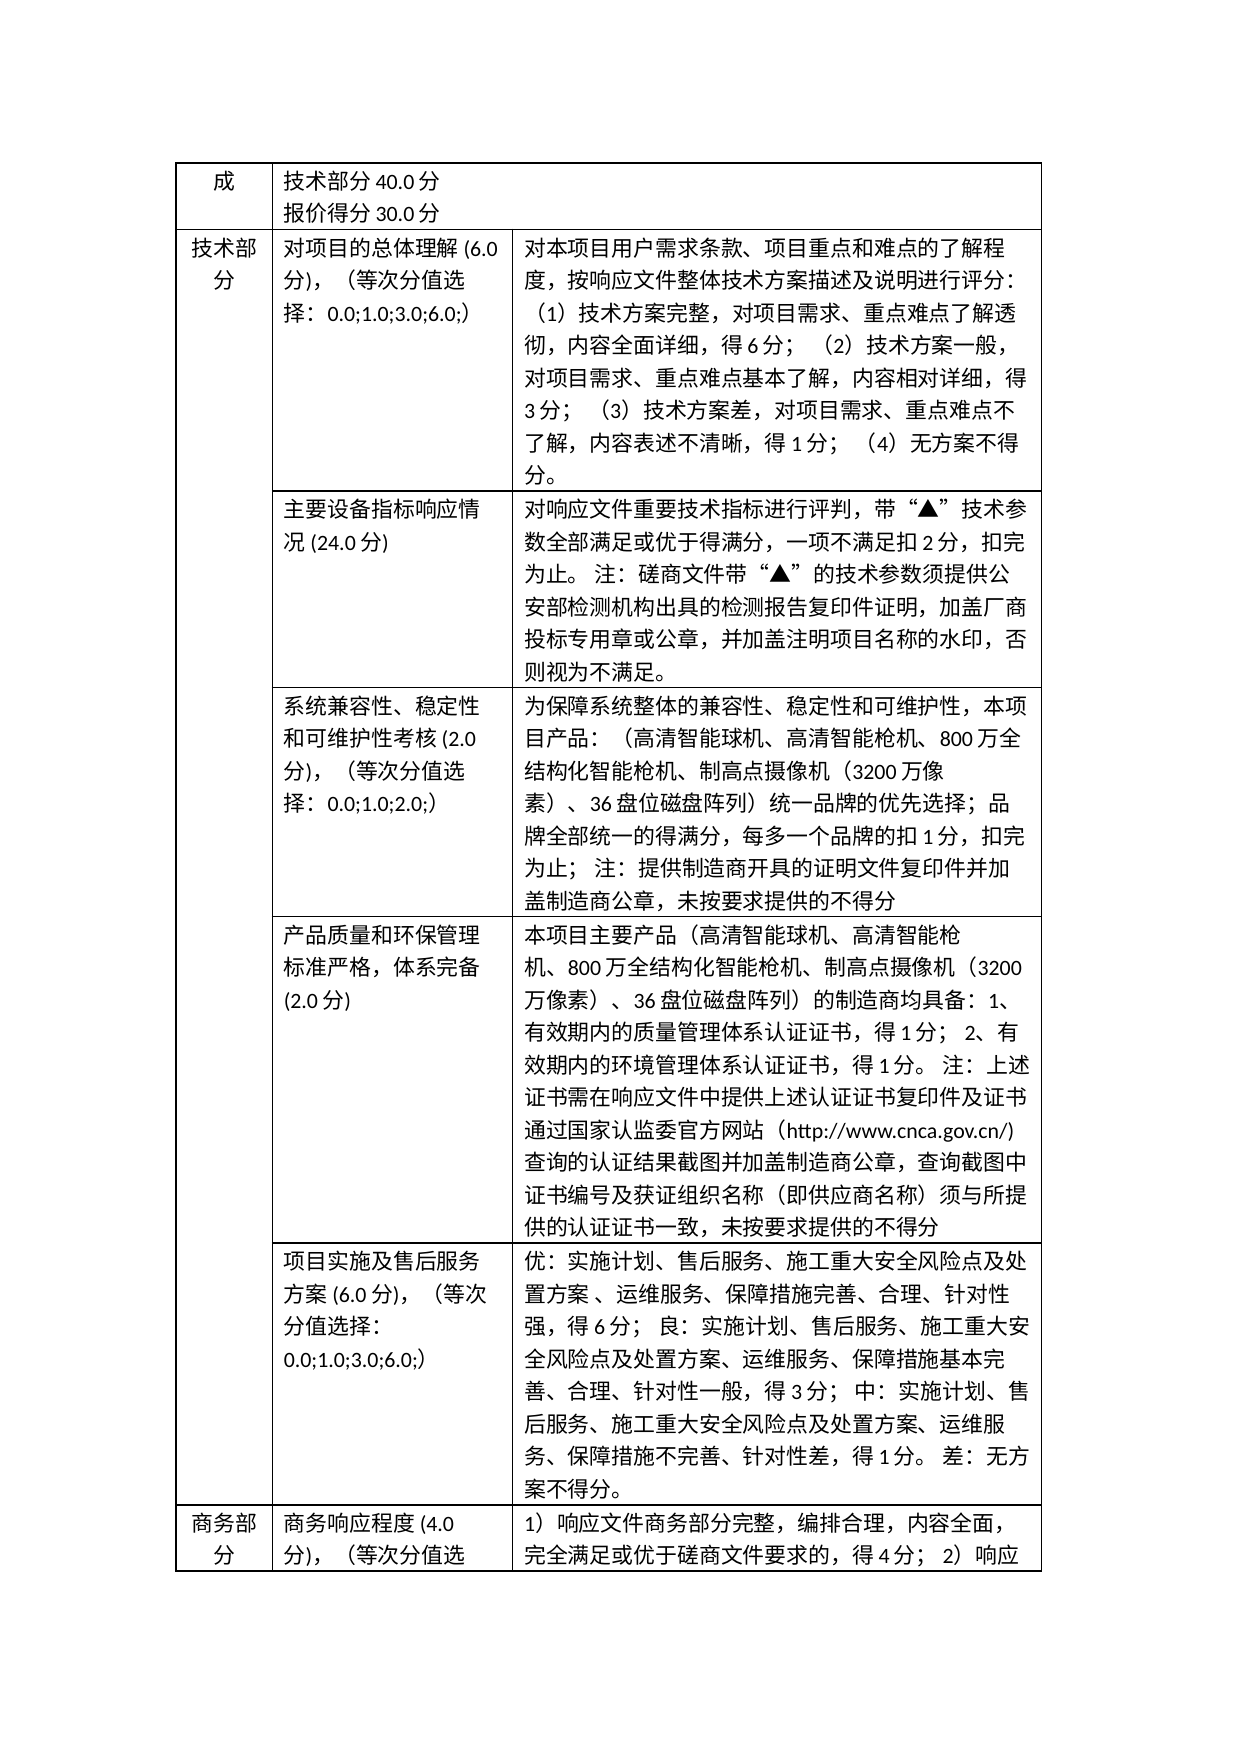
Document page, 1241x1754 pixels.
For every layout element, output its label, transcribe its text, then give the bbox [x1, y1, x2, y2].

table_cell 技术部分 [177, 230, 272, 1504]
table_cell 系统兼容性、稳定性和可维护性考核 (2.0分)，（等次分值选择：0.0;1.0;2.0;） [273, 688, 512, 916]
table_cell 项目实施及售后服务方案 (6.0分)，（等次分值选择：0.0;1.0;3.0;6.0;） [273, 1244, 512, 1504]
table_cell 为保障系统整体的兼容性、稳定性和可维护性，本项目产品：（高清智能球机、高清智能枪机、800万全结构化智能枪机、制高点摄像机（3200万像素）、36盘位磁盘阵列）统一品牌的优先选择；品牌全部统一的得满分，每多一个品牌的扣1分，扣完为止； 注：提供制造商开具的证明文件复印件并加盖制造商公章，未按要求提供的不得分 [513, 688, 1041, 916]
table_cell 本项目主要产品（高清智能球机、高清智能枪机、800万全结构化智能枪机、制高点摄像机（3200万像素）、36盘位磁盘阵列）的制造商均具备：1、有效期内的质量管理体系认证证书，得1分； 2、有效期内的环境管理体系认证证书，得1分。 注：上述证书需在响应文件中提供上述认证证书复印件及证书通过国家认监委官方网站（http://www.cnca.gov.cn/)查询的认证结果截图并加盖制造商公章，查询截图中证书编号及获证组织名称（即供应商名称）须与所提供的认证证书一致，未按要求提供的不得分 [513, 917, 1041, 1242]
table_cell 商务部分 [177, 1506, 272, 1570]
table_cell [273, 164, 1041, 228]
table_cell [513, 1506, 1041, 1570]
table_cell 分值构成 [177, 164, 272, 228]
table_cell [273, 1506, 512, 1570]
table_cell 对本项目用户需求条款、项目重点和难点的了解程度，按响应文件整体技术方案描述及说明进行评分： （1）技术方案完整，对项目需求、重点难点了解透彻，内容全面详细，得6分； （2）技术方案一般，对项目需求、重点难点基本了解，内容相对详细，得3分； （3）技术方案差，对项目需求、重点难点不了解，内容表述不清晰，得1分； （4）无方案不得分。 [513, 230, 1041, 490]
table_cell 优：实施计划、售后服务、施工重大安全风险点及处置方案 、运维服务、保障措施完善、合理、针对性强，得6分； 良：实施计划、售后服务、施工重大安全风险点及处置方案、运维服务、保障措施基本完善、合理、针对性一般，得3分； 中：实施计划、售后服务、施工重大安全风险点及处置方案、运维服务、保障措施不完善、针对性差，得1分。 差：无方案不得分。 [513, 1244, 1041, 1504]
table_cell 对项目的总体理解 (6.0分)，（等次分值选择：0.0;1.0;3.0;6.0;） [273, 230, 512, 490]
table_cell 主要设备指标响应情况 (24.0分) [273, 492, 512, 687]
table_cell 对响应文件重要技术指标进行评判，带“▲”技术参数全部满足或优于得满分，一项不满足扣2分，扣完为止。 注：磋商文件带“▲”的技术参数须提供公安部检测机构出具的检测报告复印件证明，加盖厂商投标专用章或公章，并加盖注明项目名称的水印，否则视为不满足。 [513, 492, 1041, 687]
table_cell 产品质量和环保管理标准严格，体系完备 (2.0分) [273, 917, 512, 1242]
